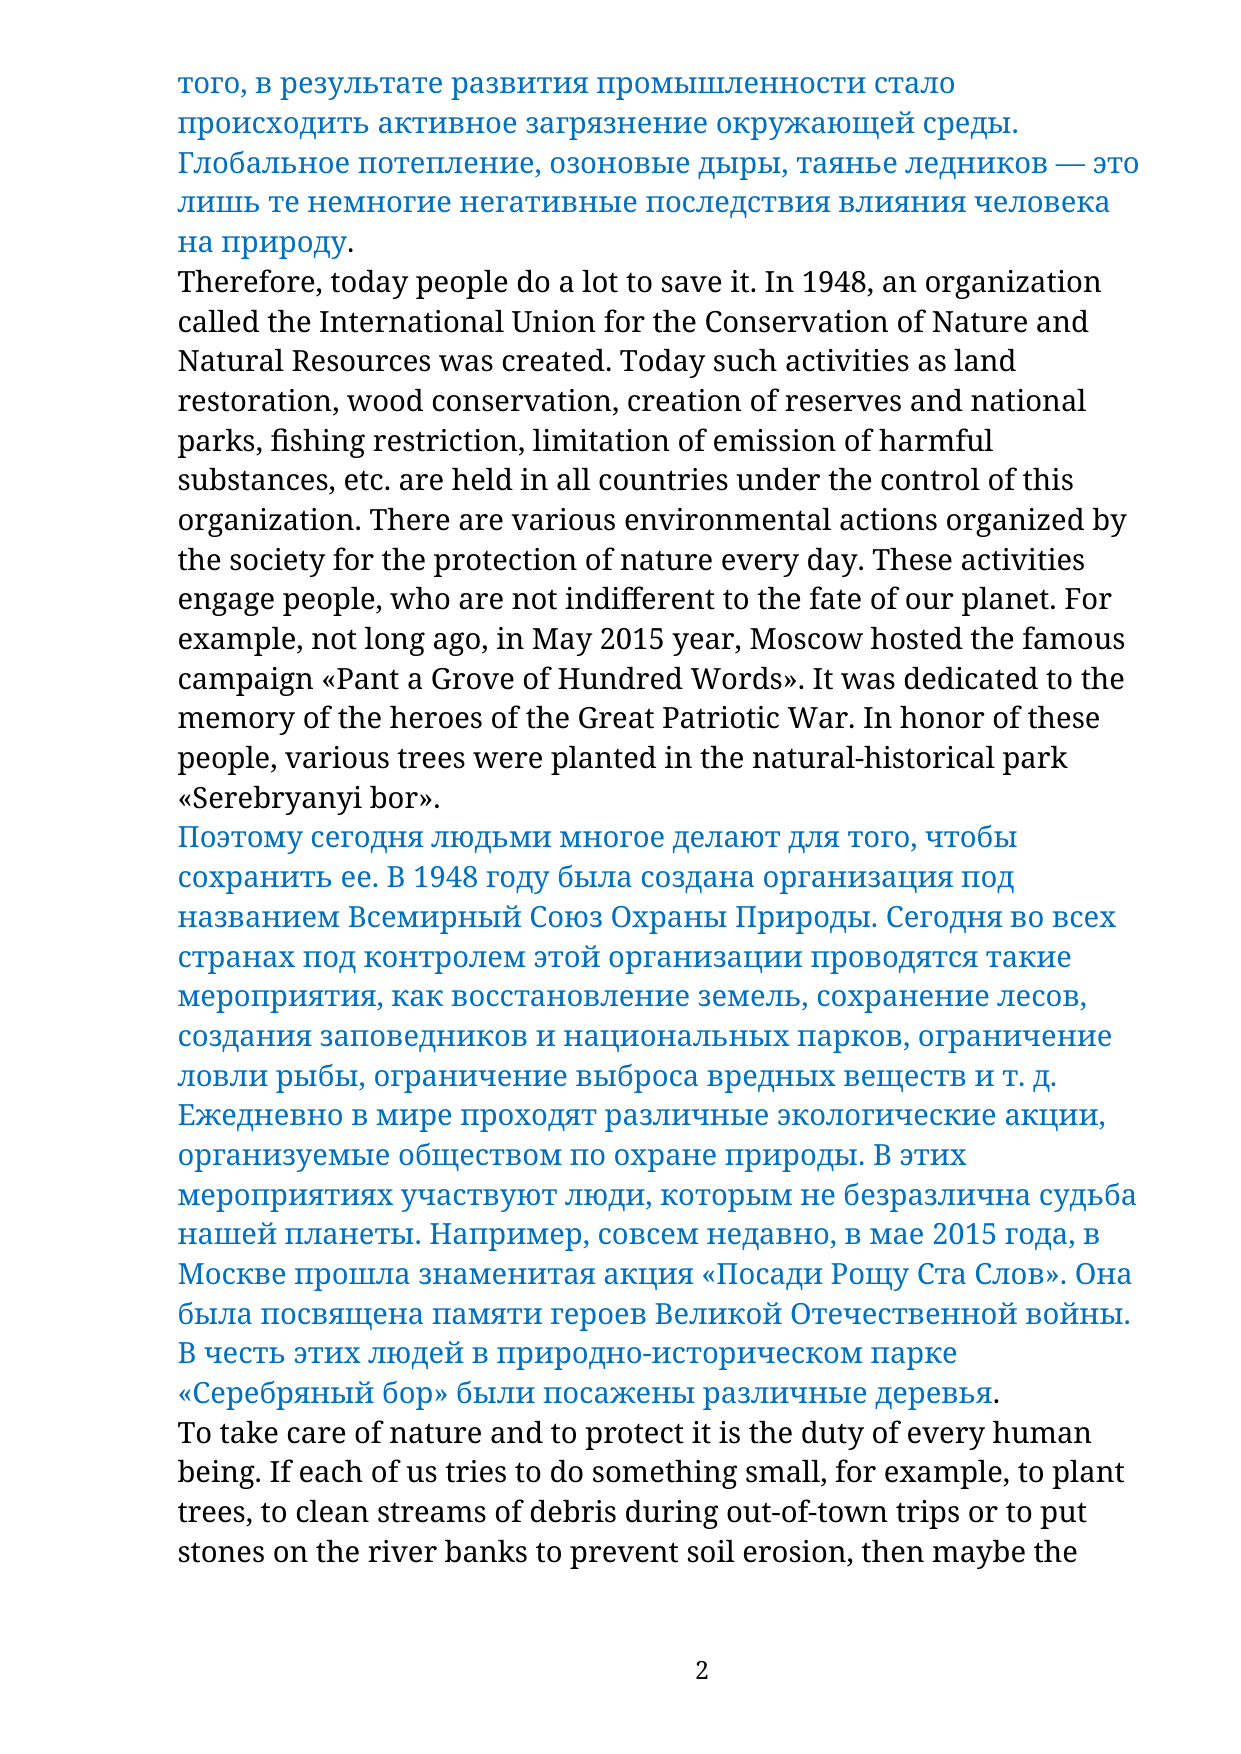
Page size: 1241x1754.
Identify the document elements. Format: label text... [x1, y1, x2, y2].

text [177, 63, 1152, 261]
text Поэтому сегодня людьми многое делают для того, чтобы сохранить ее. В 1948 году была создана организация под названием Всемирный Союз Охраны Природы. Сегодня во всех странах под контролем этой организации проводятся такие мероприятия, как восстановление земель, сохранение лесов, создания заповедников и национальных парков, ограничение ловли рыбы, ограничение выброса вредных веществ и т. д. Ежедневно в мире проходят различные экологические акции, организуемые обществом по охране природы. В этих мероприятиях участвуют люди, которым не безразлична судьба нашей планеты. Например, совсем недавно, в мае 2015 года, в Москве прошла знаменитая акция «Посади Рощу Ста Слов». Она была посвящена памяти героев Великой Отечественной войны. В честь этих людей в природно-историческом парке «Серебряный бор» были посажены различные деревья. [177, 817, 1152, 1412]
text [177, 1412, 1152, 1571]
text Therefore, today people do a lot to save it. In 1948, an organization called the International Union for the Conservation of Nature and Natural Resources was created. Today such activities as land restoration, wood conservation, creation of reserves and national parks, fishing restriction, limitation of emission of harmful substances, etc. are held in all countries under the control of this organization. There are various environmental actions organized by the society for the protection of nature every day. These activities engage people, who are not indifferent to the fate of our planet. For example, not long ago, in May 2015 year, Moscow hosted the famous campaign «Pant a Grove of Hundred Words». It was dedicated to the memory of the heroes of the Great Patriotic War. In honor of these people, various trees were planted in the natural-historical park «Serebryanyi bor». [177, 261, 1152, 817]
